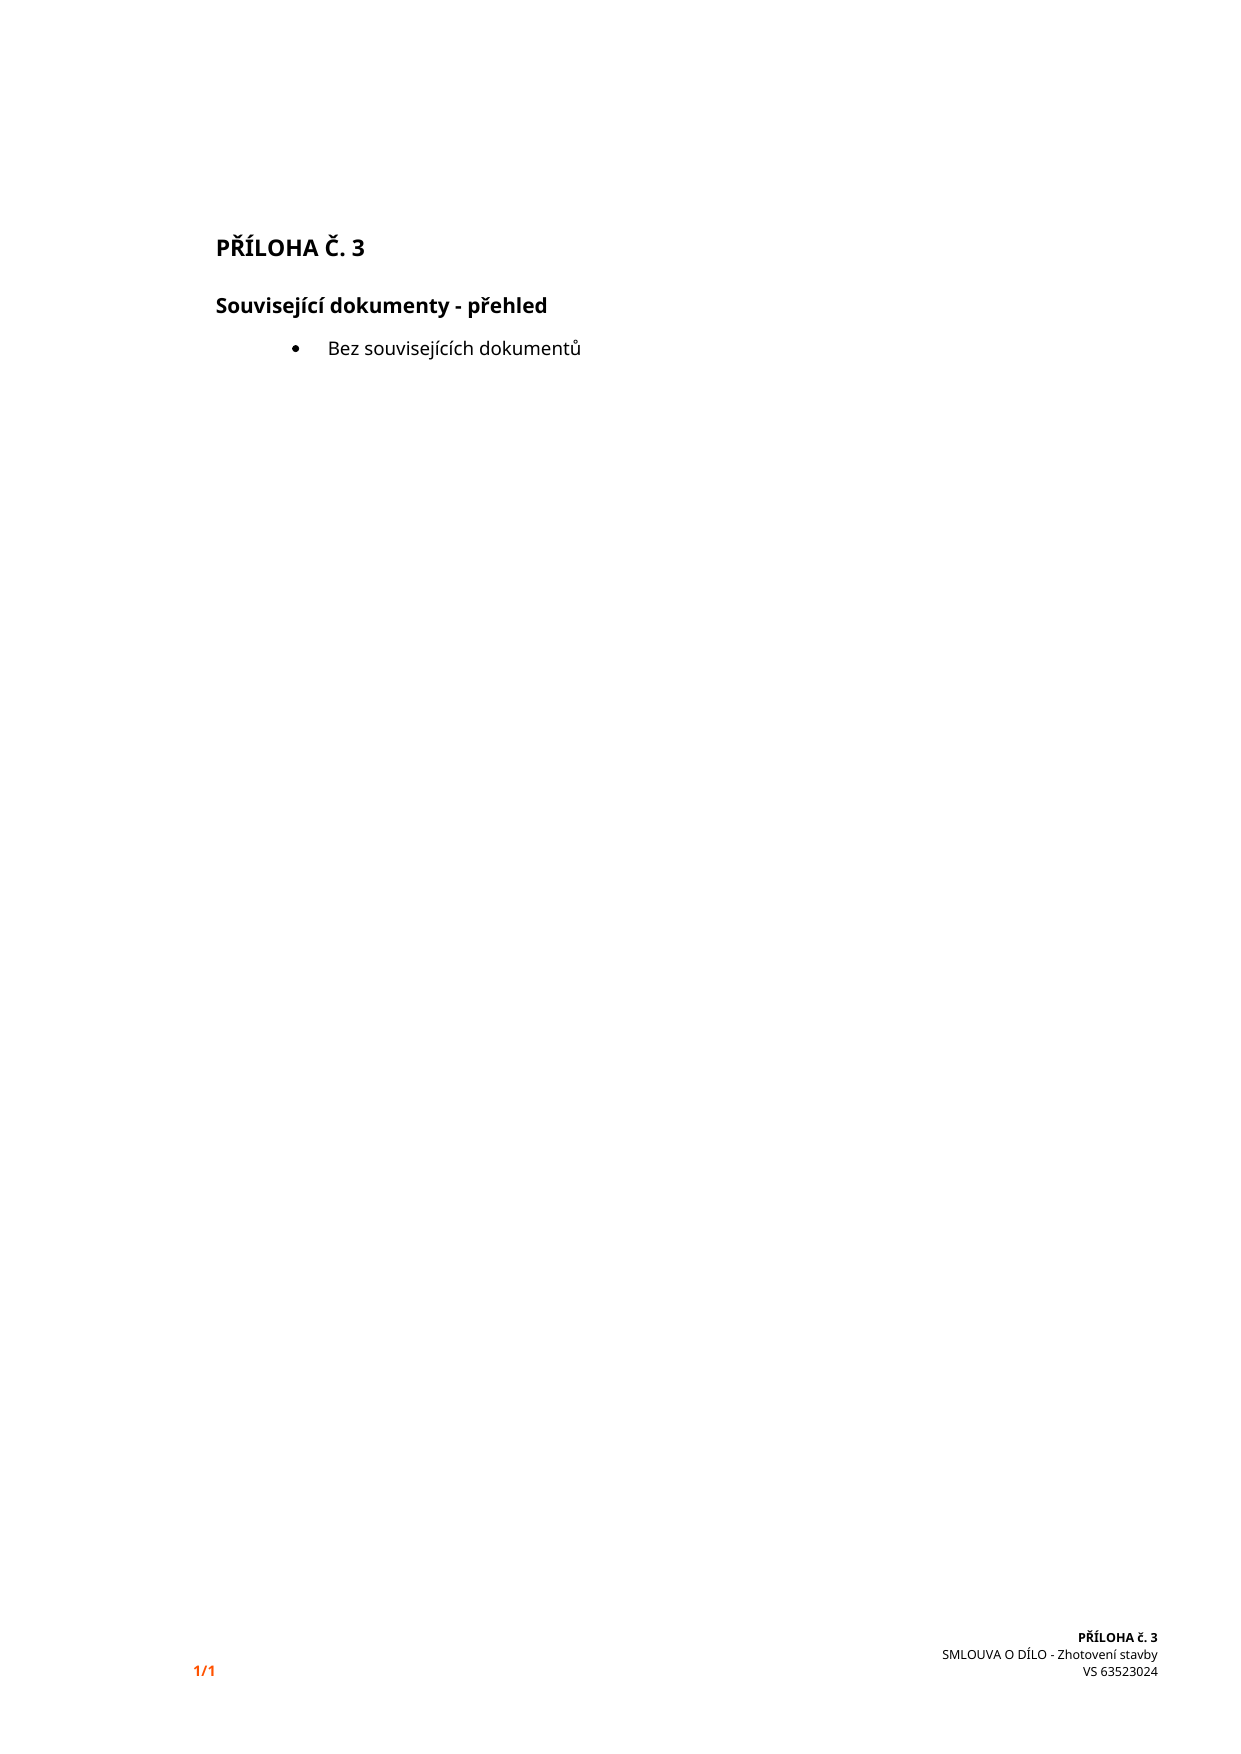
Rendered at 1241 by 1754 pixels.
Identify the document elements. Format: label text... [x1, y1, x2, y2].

text Související dokumenty - přehled [216, 291, 1093, 320]
text Bez souvisejících dokumentů [292, 335, 1093, 361]
text Příloha č. 3 [216, 232, 1093, 263]
